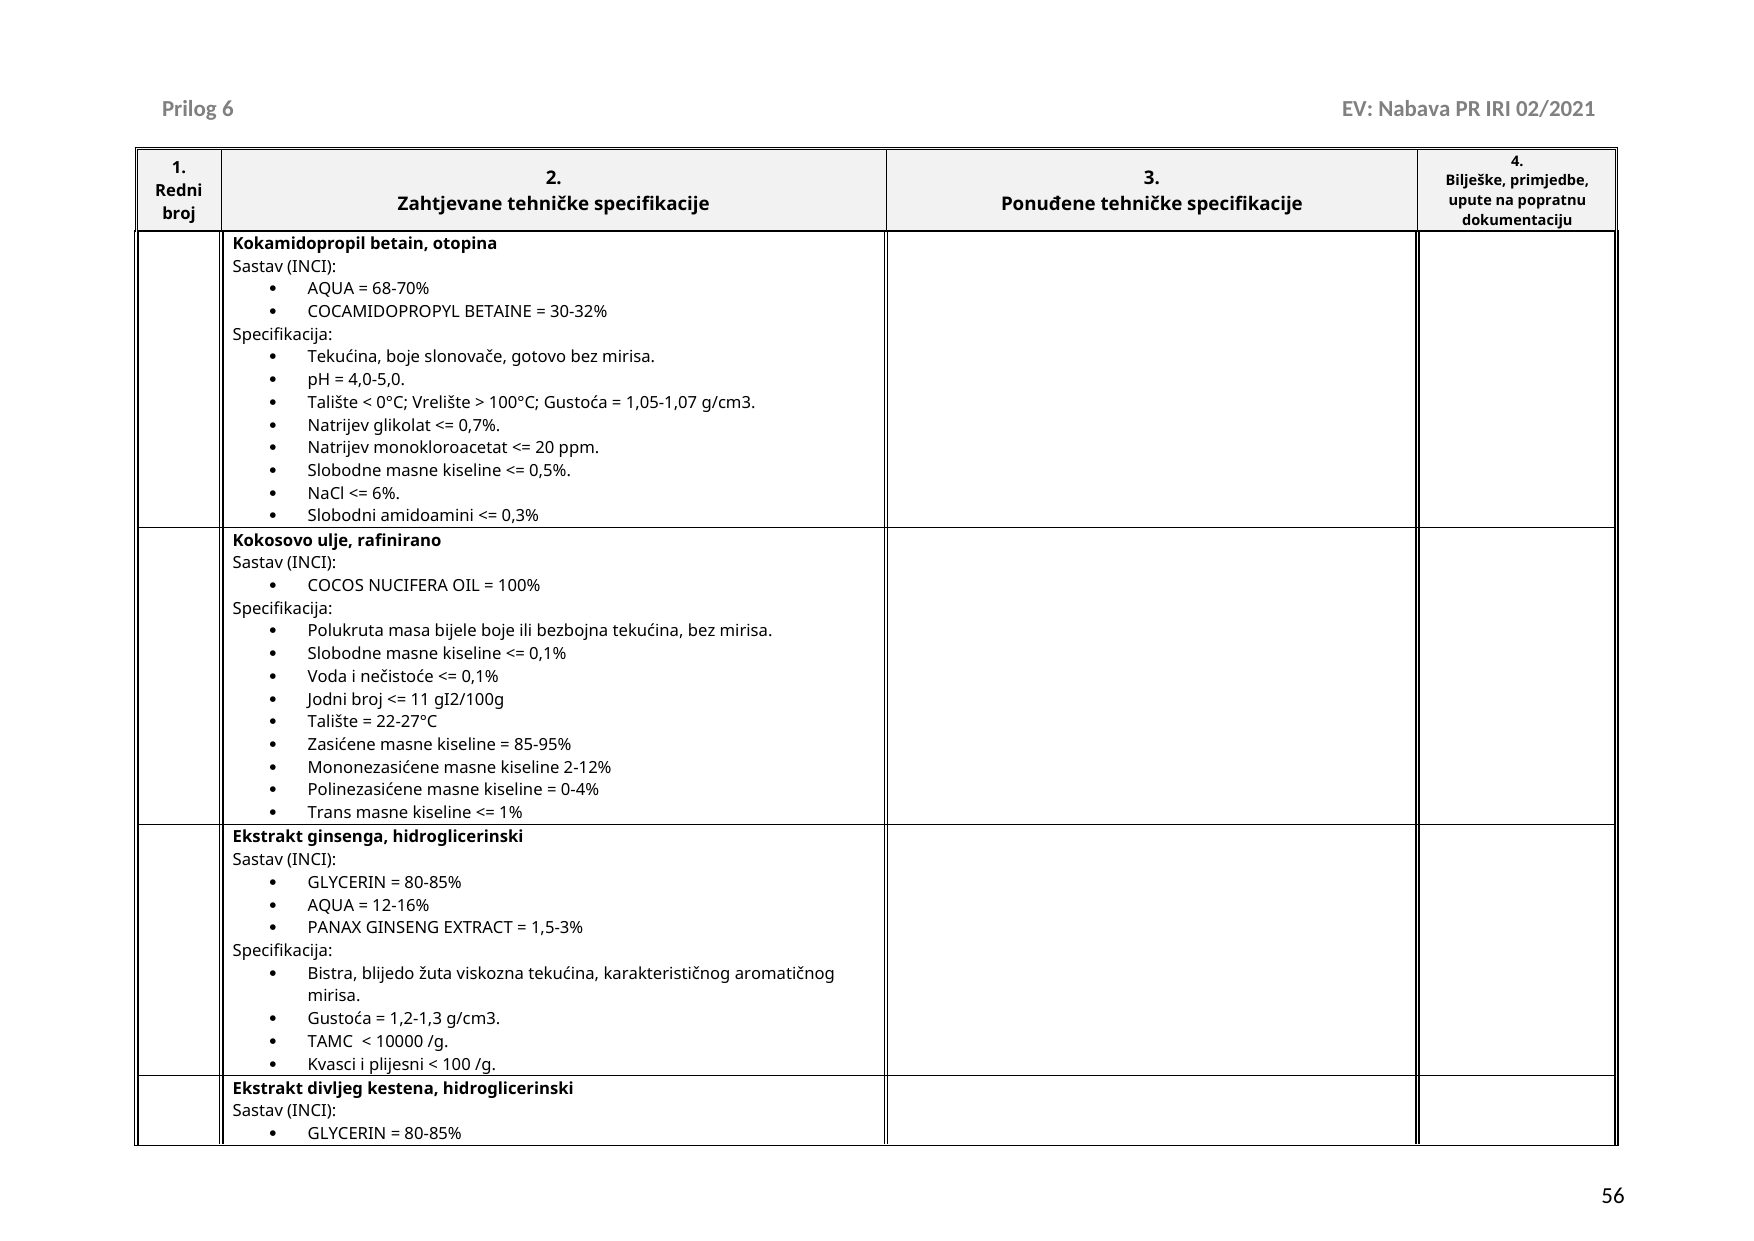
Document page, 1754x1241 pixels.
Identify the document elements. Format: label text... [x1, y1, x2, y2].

table_cell Kokosovo ulje, rafinirano Sastav (INCI): COCOS NUCIFERA OIL = 100% Specifikacija: Polukruta masa bijele boje ili bezbojna tekućina, bez mirisa. Slobodne masne kiseline <= 0,1% Voda i nečistoće <= 0,1% Jodni broj <= 11 gI2/100g Talište = 22-27°C Zasićene masne kiseline = 85-95% Mononezasićene masne kiseline 2-12% Polinezasićene masne kiseline = 0-4% Trans masne kiseline <= 1% [224, 528, 884, 823]
table_header 3. Ponuđene tehničke specifikacije [887, 150, 1417, 230]
table_cell Ekstrakt ginsenga, hidroglicerinski Sastav (INCI): GLYCERIN = 80-85% AQUA = 12-16% PANAX GINSENG EXTRACT = 1,5-3% Specifikacija: Bistra, blijedo žuta viskozna tekućina, karakterističnog aromatičnog mirisa. Gustoća = 1,2-1,3 g/cm3. TAMC < 10000 /g. Kvasci i plijesni < 100 /g. [224, 825, 884, 1075]
table_header 4. Bilješke, primjedbe, upute na popratnu dokumentaciju [1418, 150, 1615, 230]
table_cell [139, 1076, 219, 1144]
table_cell [888, 825, 1415, 1075]
table_cell [1420, 825, 1614, 1075]
table_cell [139, 825, 219, 1075]
table_cell [888, 528, 1415, 823]
table_header 1. Redni broj [138, 150, 221, 230]
table_cell [1420, 1076, 1614, 1144]
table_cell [224, 1076, 884, 1144]
table_cell [139, 528, 219, 823]
table_cell [1420, 232, 1614, 527]
table_cell [139, 232, 219, 527]
table_cell [888, 232, 1415, 527]
table_cell Kokamidopropil betain, otopina Sastav (INCI): AQUA = 68-70% COCAMIDOPROPYL BETAINE = 30-32% Specifikacija: Tekućina, boje slonovače, gotovo bez mirisa. pH = 4,0-5,0. Talište < 0°C; Vrelište > 100°C; Gustoća = 1,05-1,07 g/cm3. Natrijev glikolat <= 0,7%. Natrijev monokloroacetat <= 20 ppm. Slobodne masne kiseline <= 0,5%. NaCl <= 6%. Slobodni amidoamini <= 0,3% [224, 232, 884, 527]
table_header 2. Zahtjevane tehničke specifikacije [222, 150, 886, 230]
table_cell [888, 1076, 1415, 1144]
table_cell [1420, 528, 1614, 823]
